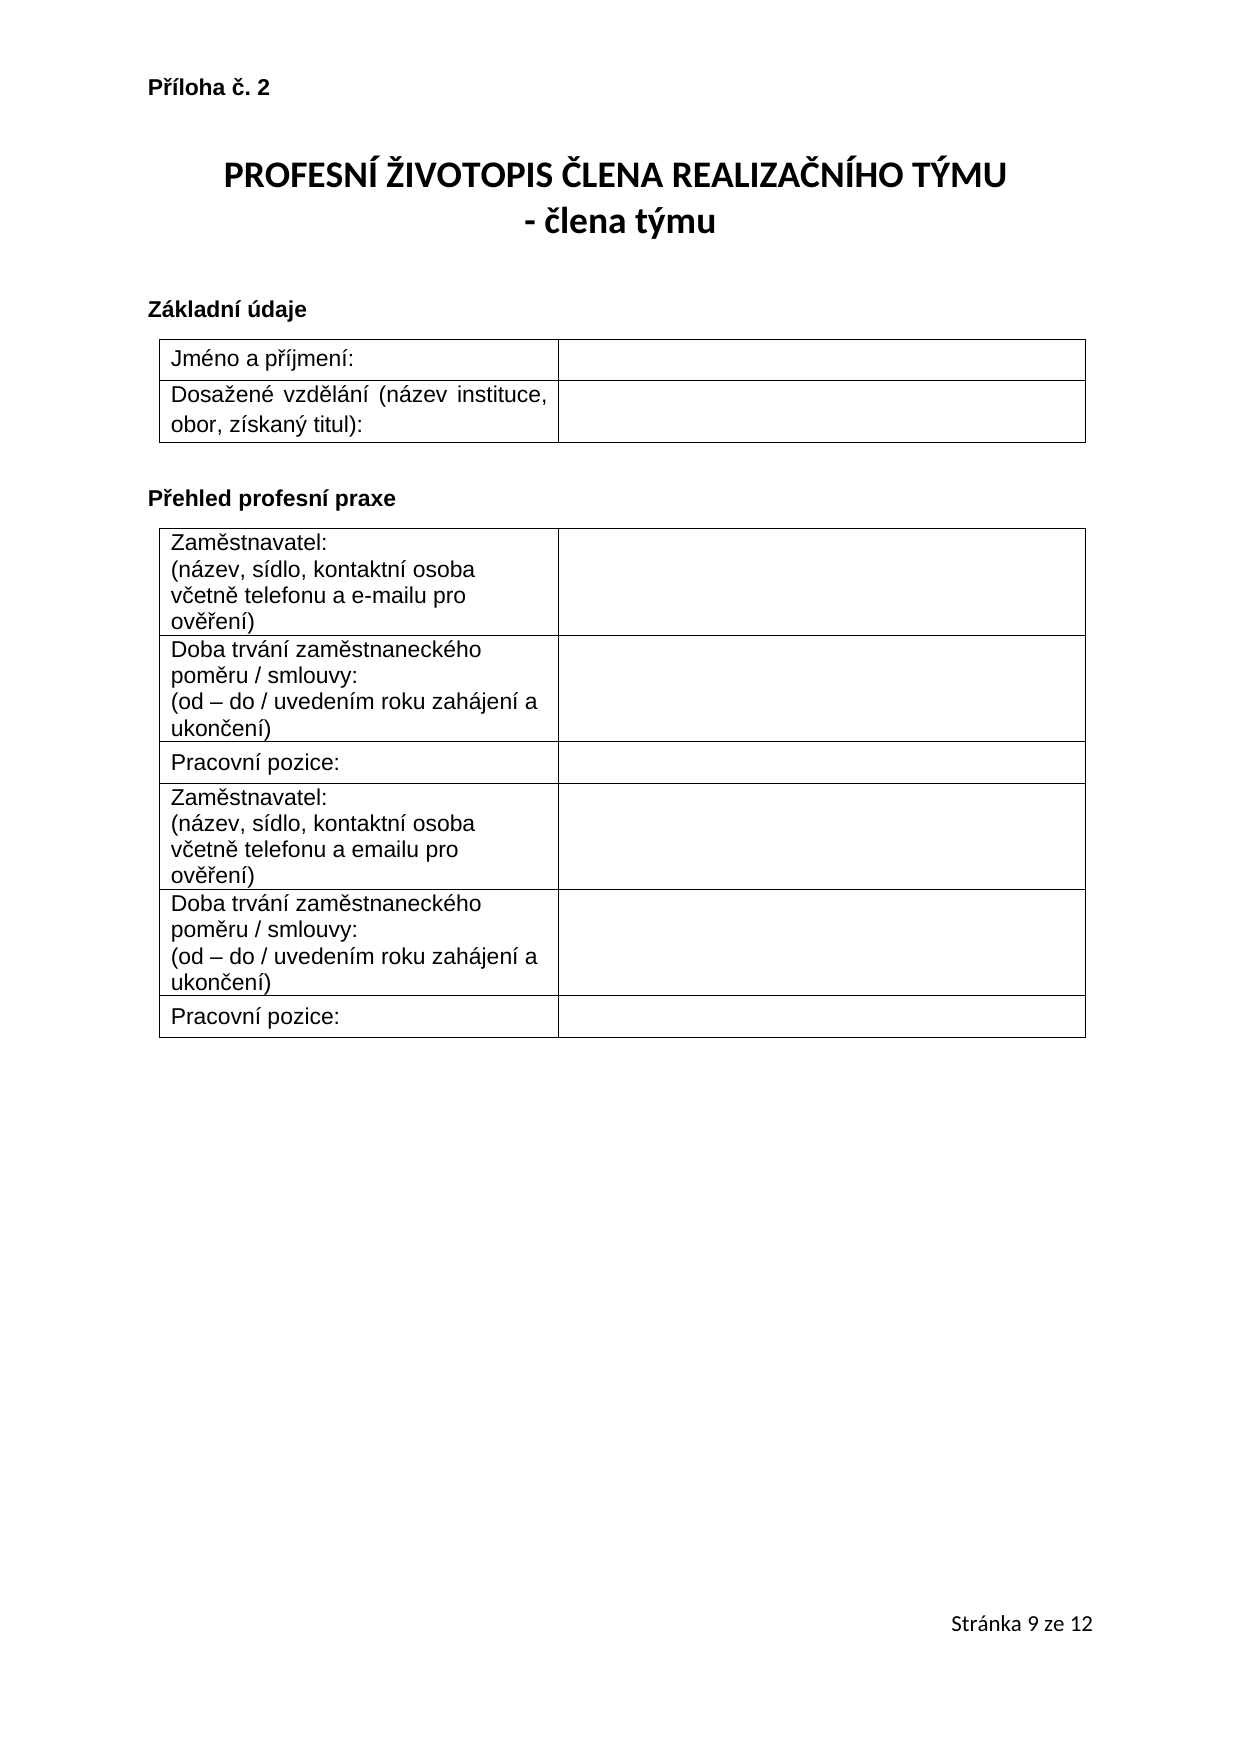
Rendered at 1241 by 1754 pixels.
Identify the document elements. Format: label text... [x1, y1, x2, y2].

table_header Zaměstnavatel: (název, sídlo, kontaktní osoba včetně telefonu a e-mailu pro ověření) [160, 529, 558, 634]
table_cell Doba trvání zaměstnaneckého poměru / smlouvy: (od – do / uvedením roku zahájení a ukončení) [160, 636, 558, 741]
table_cell [559, 636, 1085, 741]
table_cell [559, 890, 1085, 995]
table_cell Doba trvání zaměstnaneckého poměru / smlouvy: (od – do / uvedením roku zahájení a ukončení) [160, 890, 558, 995]
table_header [559, 529, 1085, 634]
table_cell [559, 996, 1085, 1037]
table_cell Pracovní pozice: [160, 996, 558, 1037]
table_cell Pracovní pozice: [160, 742, 558, 782]
table_header Jméno a příjmení: [160, 340, 558, 380]
text Základní údaje [148, 296, 1093, 322]
table_header [559, 340, 1085, 380]
table_cell [559, 742, 1085, 782]
text Přehled profesní praxe [148, 485, 1093, 512]
table_cell [559, 784, 1085, 889]
text PROFESNÍ ŽIVOTOPIS ČLENA REALIZAČNÍHO TÝMU - člena týmu [148, 151, 1093, 243]
table_cell Dosažené vzdělání (název instituce, obor, získaný titul): [160, 381, 558, 442]
table_cell Zaměstnavatel: (název, sídlo, kontaktní osoba včetně telefonu a emailu pro ověření) [160, 784, 558, 889]
table_cell [559, 381, 1085, 442]
